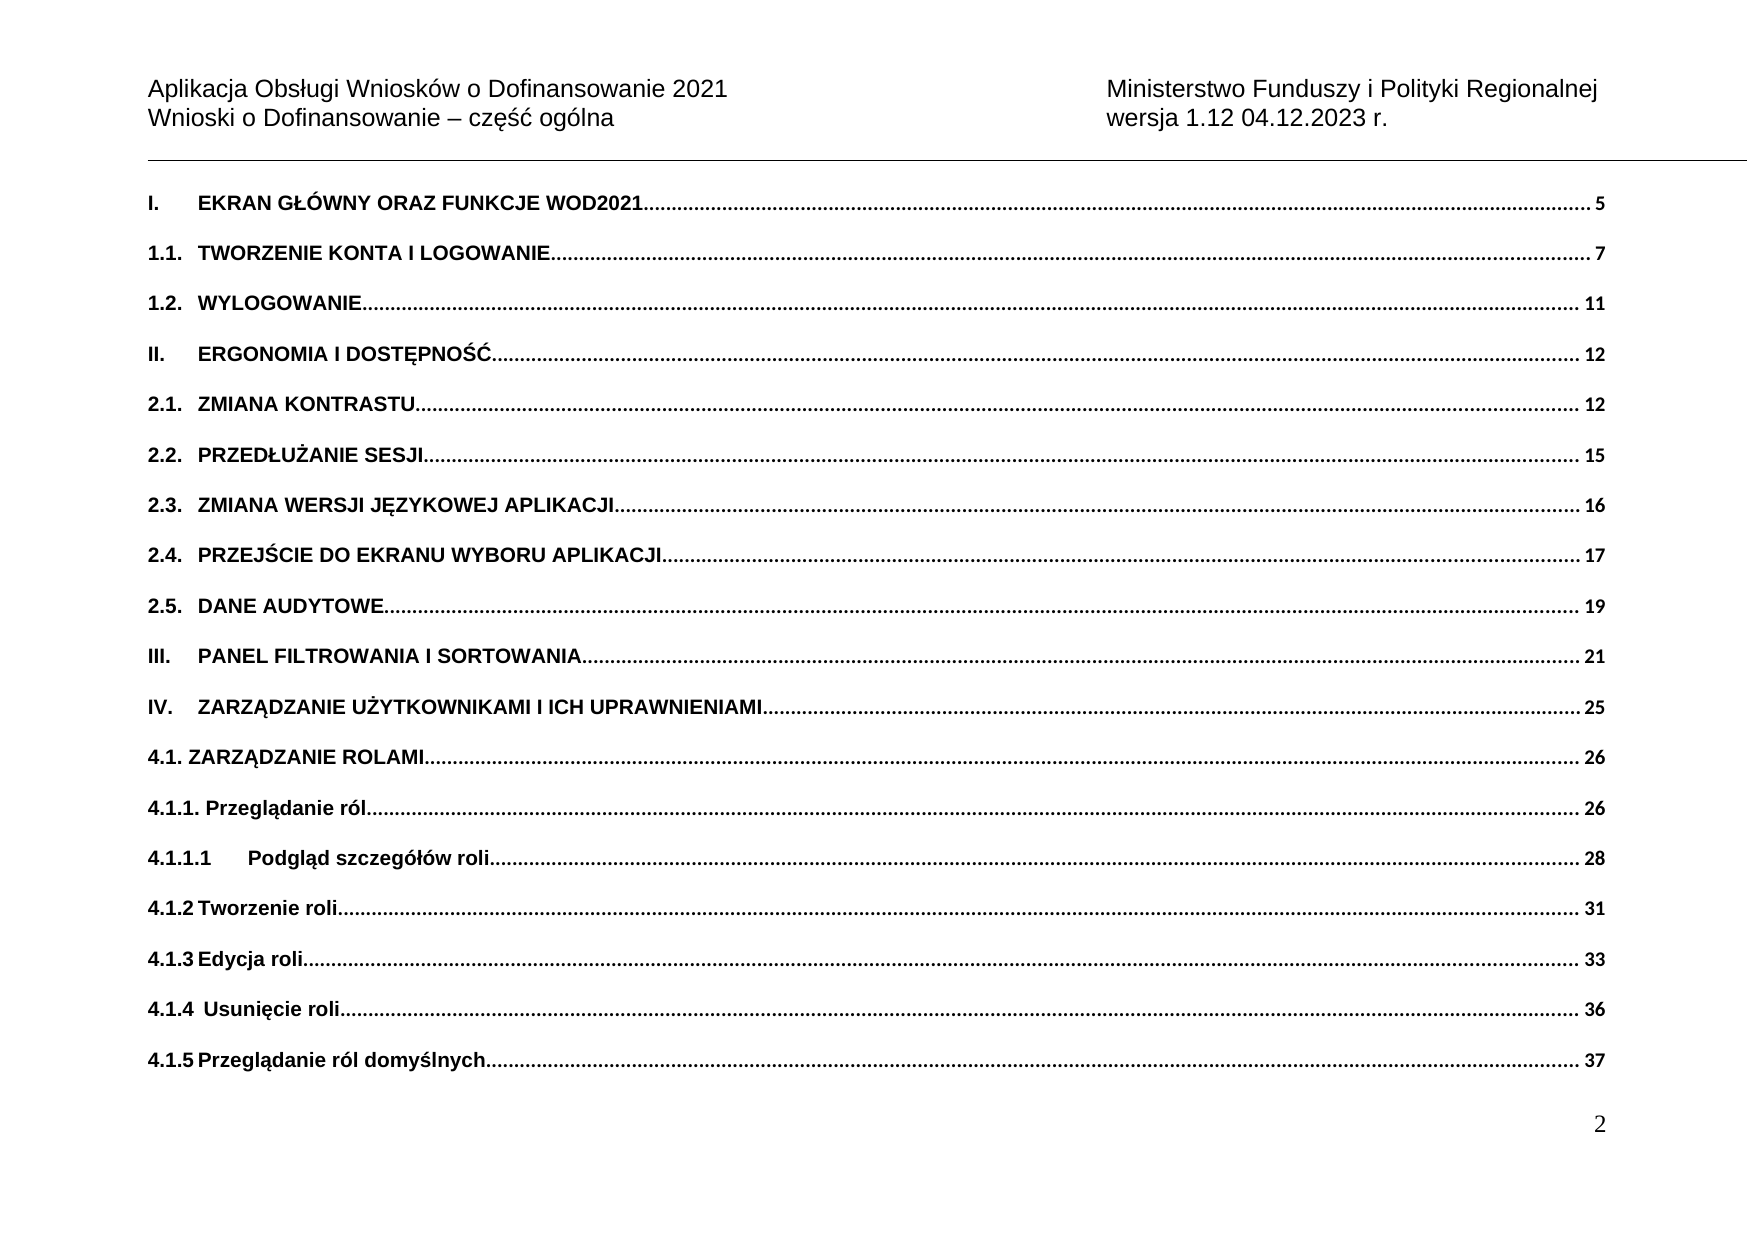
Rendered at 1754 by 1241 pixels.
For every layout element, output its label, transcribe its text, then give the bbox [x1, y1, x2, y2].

text 4.1.4 Usunięcie roli 36 [148, 996, 1606, 1022]
text 4.1.3 Edycja roli 33 [148, 946, 1606, 971]
text 2.1. ZMIANA KONTRASTU 12 [148, 391, 1606, 417]
text 2.5. DANE AUDYTOWE 19 [148, 593, 1606, 618]
text 4.1.2 Tworzenie roli 31 [148, 896, 1606, 921]
text II. ERGONOMIA I DOSTĘPNOŚĆ 12 [148, 341, 1606, 366]
text 4.1.1.1 Podgląd szczegółów roli 28 [148, 845, 1606, 871]
text 2.2. PRZEDŁUŻANIE SESJI 15 [148, 442, 1606, 467]
text I. EKRAN GŁÓWNY ORAZ FUNKCJE WOD2021 5 [148, 190, 1606, 215]
text 1.1. TWORZENIE KONTA I LOGOWANIE 7 [148, 240, 1606, 266]
text 1.2. WYLOGOWANIE 11 [148, 291, 1606, 316]
text IV. ZARZĄDZANIE UŻYTKOWNIKAMI I ICH UPRAWNIENIAMI 25 [148, 694, 1606, 719]
text 2.4. PRZEJŚCIE DO EKRANU WYBORU APLIKACJI 17 [148, 543, 1606, 568]
text 2.3. ZMIANA WERSJI JĘZYKOWEJ APLIKACJI 16 [148, 492, 1606, 518]
text 4.1.1. Przeglądanie ról 26 [148, 795, 1606, 820]
text 4.1.5 Przeglądanie ról domyślnych 37 [148, 1047, 1606, 1072]
text 4.1. ZARZĄDZANIE ROLAMI 26 [148, 744, 1606, 770]
text III. PANEL FILTROWANIA I SORTOWANIA 21 [148, 643, 1606, 669]
